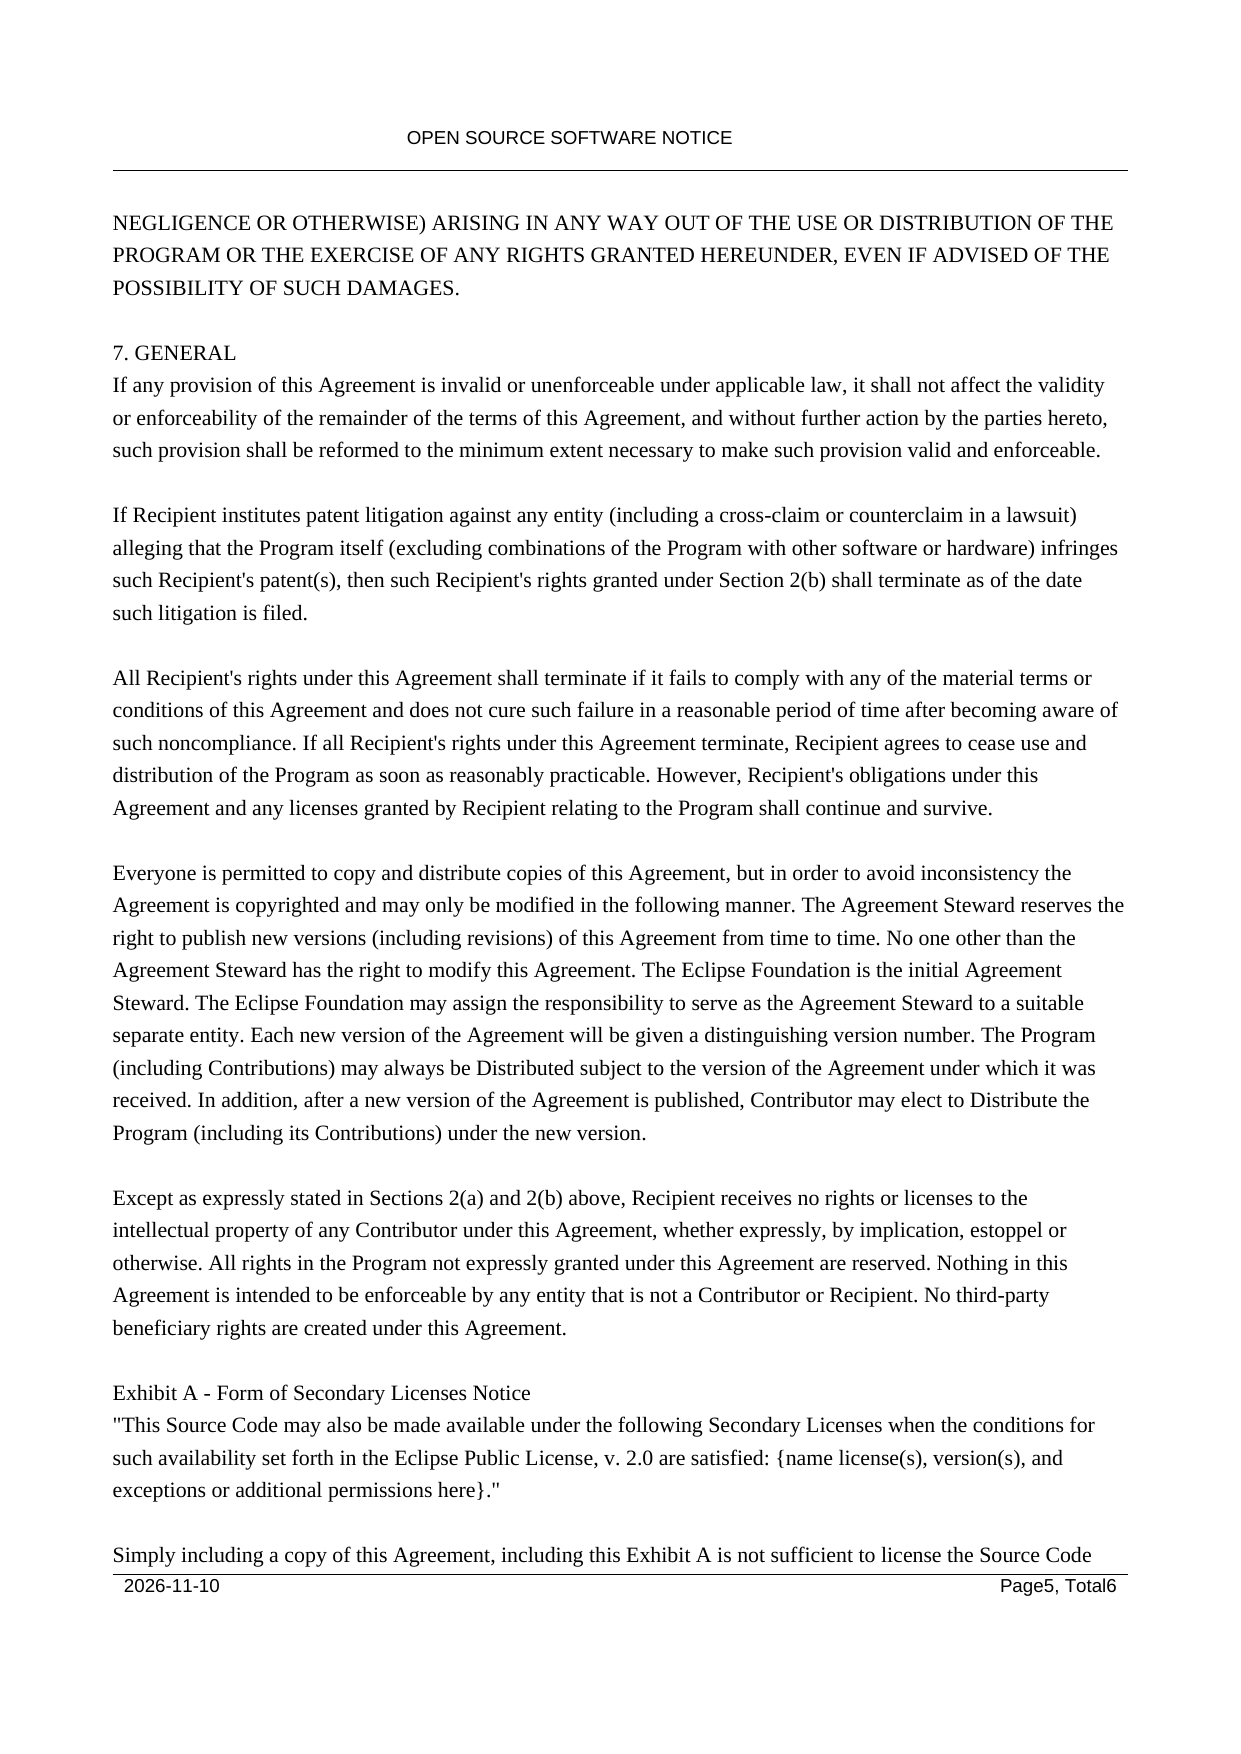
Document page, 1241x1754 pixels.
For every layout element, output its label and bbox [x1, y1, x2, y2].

text [112, 206, 1128, 1571]
